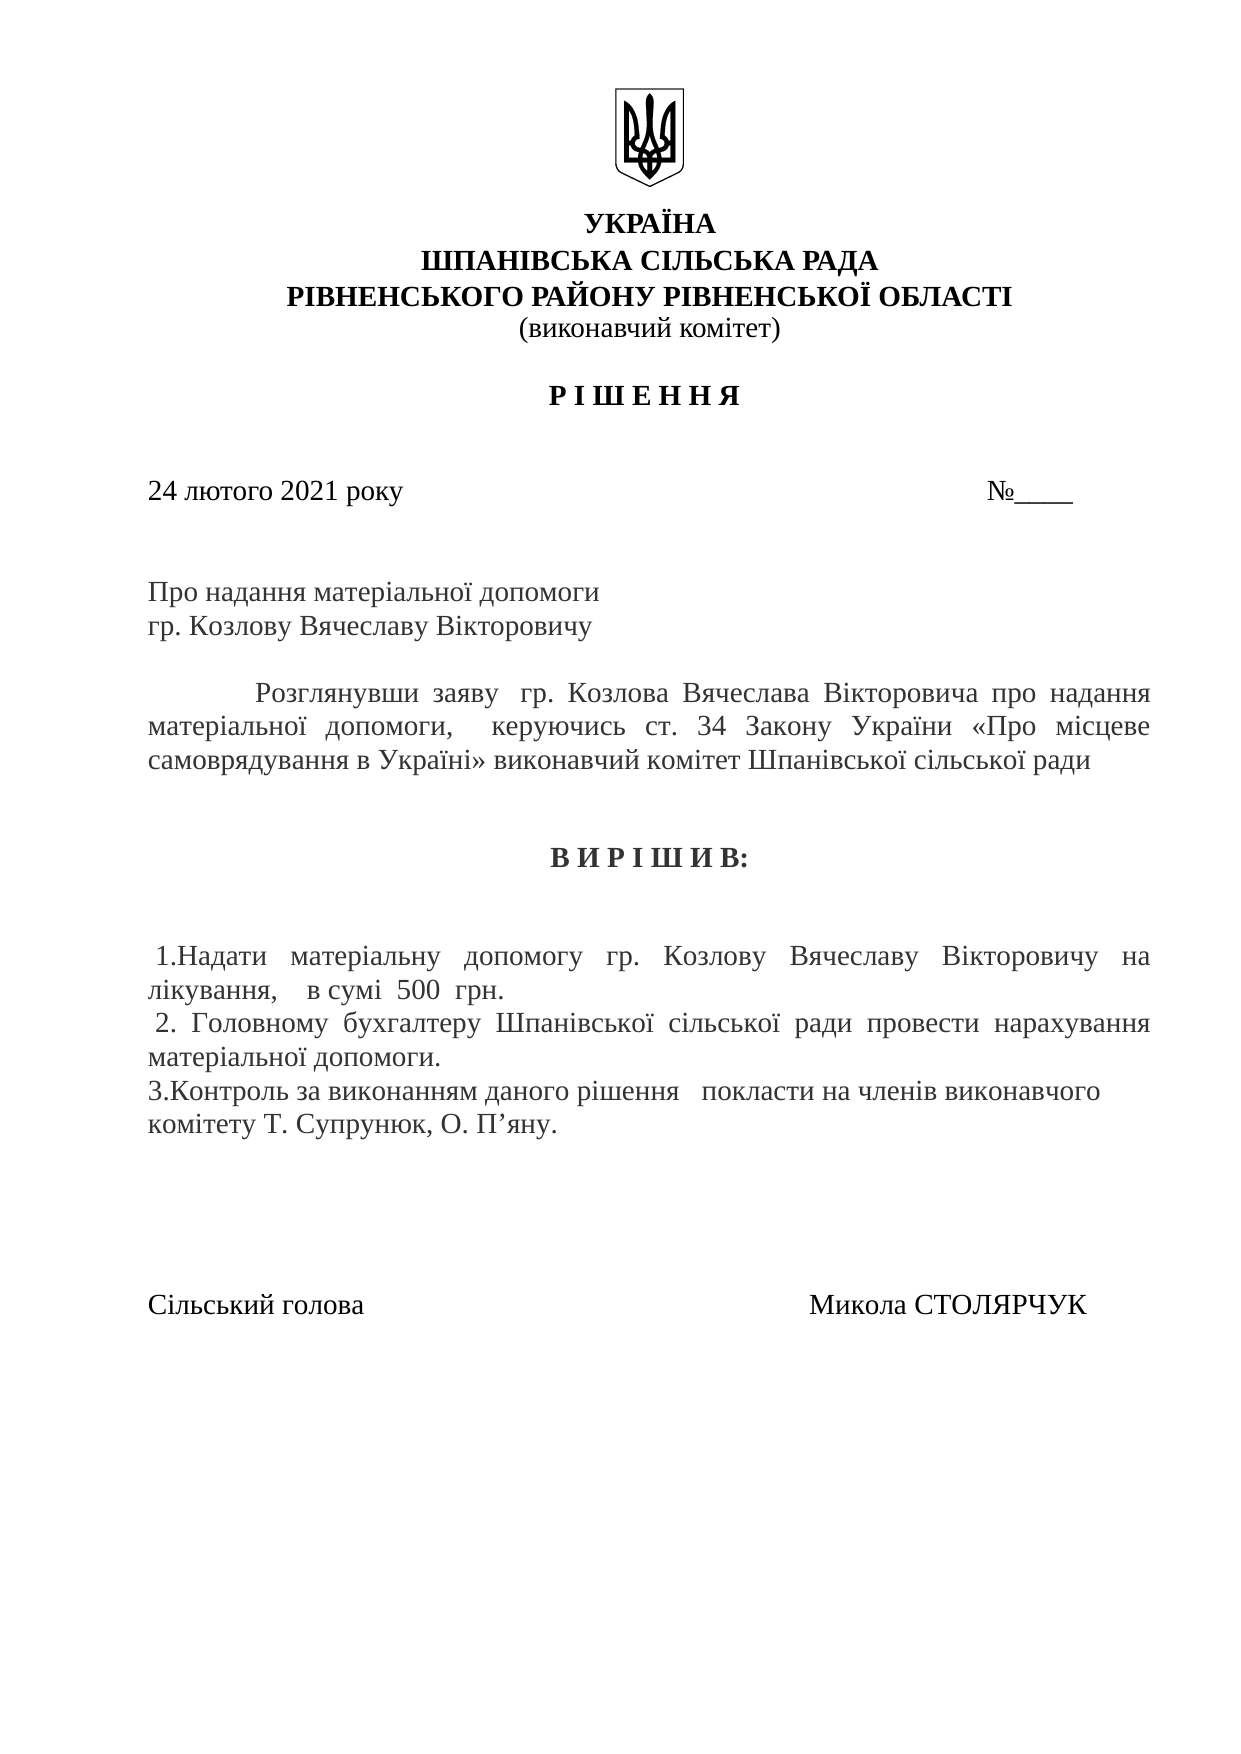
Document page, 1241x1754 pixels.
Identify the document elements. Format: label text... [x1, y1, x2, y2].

text Розглянувши заяву гр. Козлова Вячеслава Вікторовича про надання матеріальної допомоги, керуючись ст. 34 Закону України «Про місцеве самоврядування в Україні» виконавчий комітет Шпанівської сільської ради [148, 675, 1152, 775]
text 2. Головному бухгалтеру Шпанівської сільської ради провести нарахування матеріальної допомоги. [148, 1006, 1152, 1073]
text 3.Контроль за виконанням даного рішення покласти на членів виконавчого комітету Т. Супрунюк, О. П’яну. [148, 1073, 1152, 1140]
subtitle ШПАНІВСЬКА сільська рада [148, 252, 838, 275]
text В И Р І Ш И В: [148, 840, 1152, 874]
text Про надання матеріальної допомоги [148, 574, 1152, 608]
text (виконавчий комітет) [148, 311, 1152, 344]
subtitle ШПАНІВСЬКА сільська рада [856, 252, 1152, 275]
text Україна [148, 206, 1152, 240]
text Сільський голова Микола СТОЛЯРЧУК [148, 1287, 1152, 1321]
text гр. Козлову Вячеславу Вікторовичу [148, 608, 1152, 641]
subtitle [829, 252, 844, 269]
text 24 лютого 2021 року №____ [148, 473, 1152, 507]
text РІВНЕНСЬКОГО РАЙОНУ РІВНЕНСЬКОЇ ОБЛАСТІ [148, 288, 1152, 311]
text 1.Надати матеріальну допомогу гр. Козлову Вячеславу Вікторовичу на лікування, в сумі 500 грн. [148, 938, 1152, 1006]
text Р І Ш Е Н Н Я [148, 378, 1152, 411]
